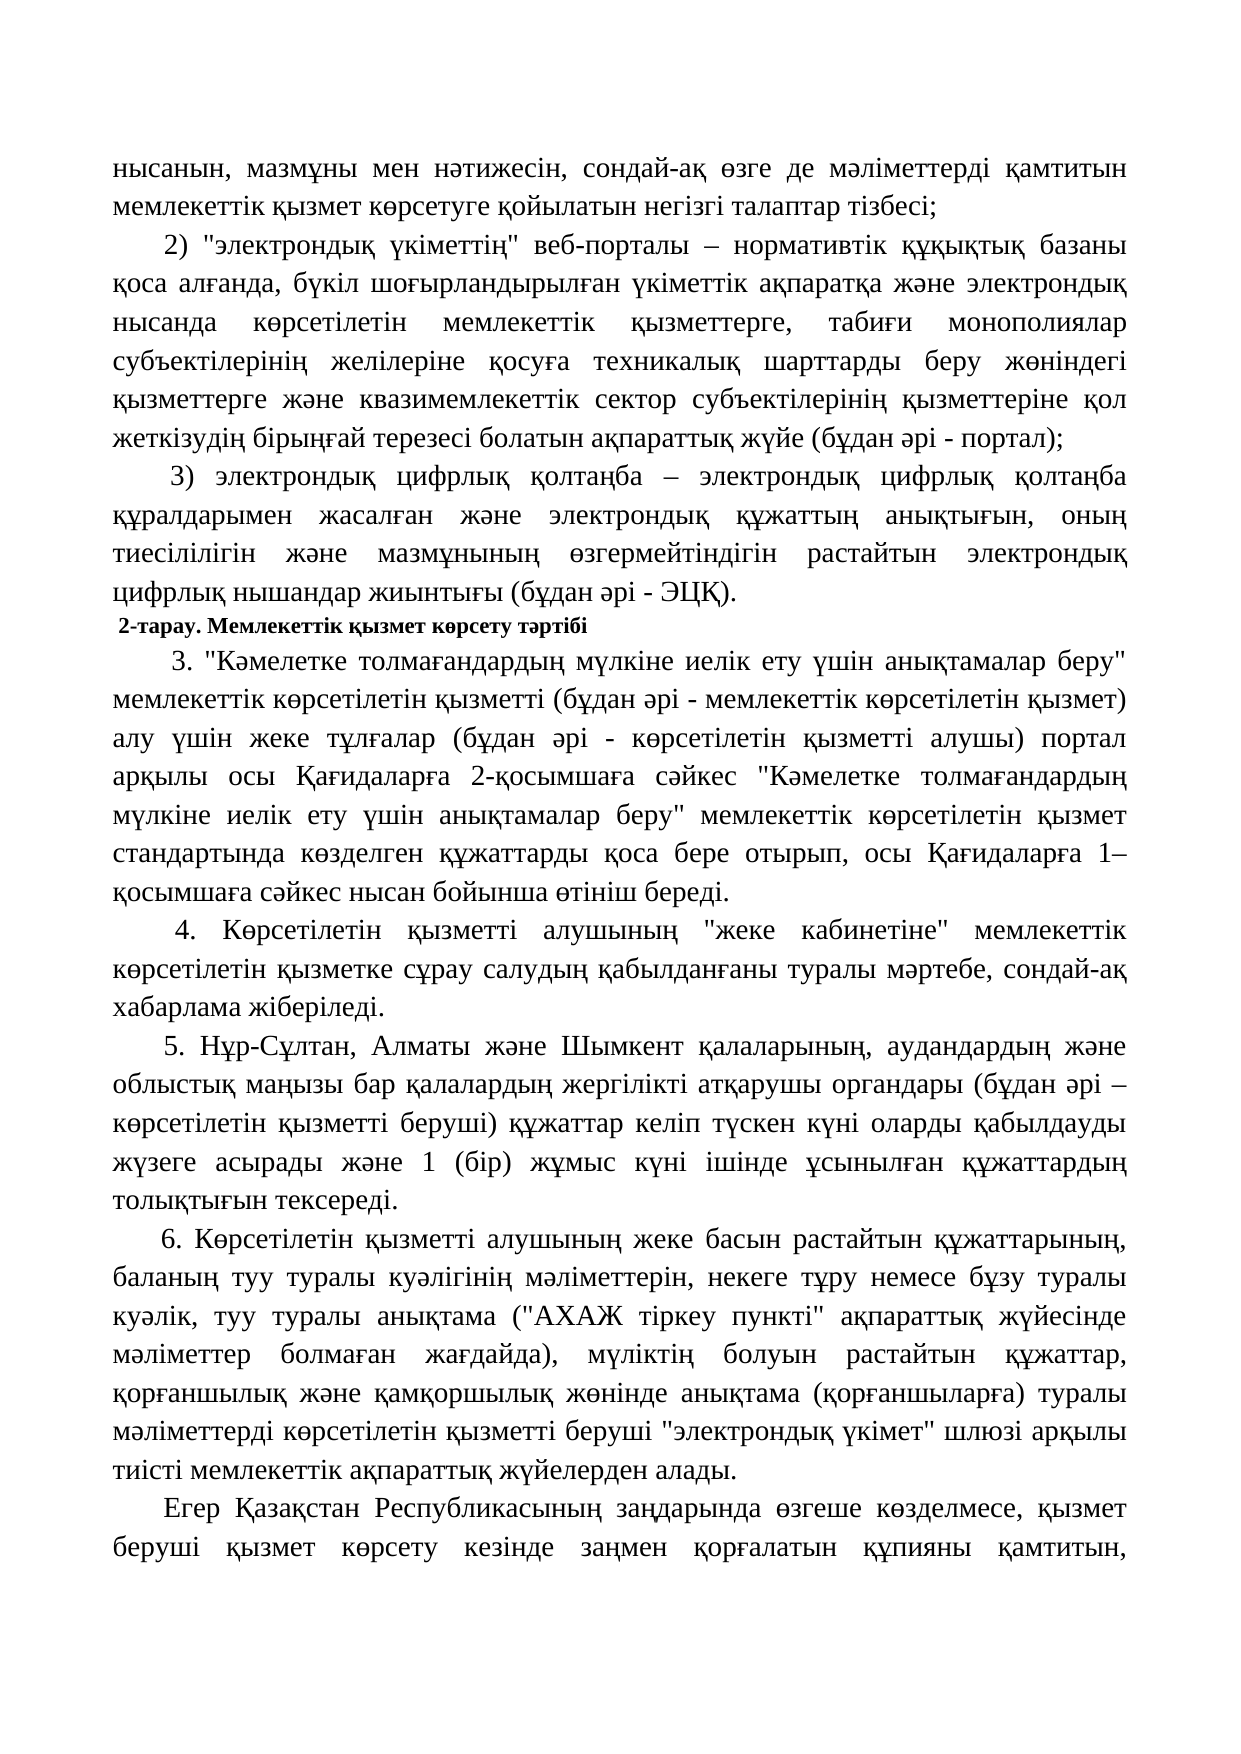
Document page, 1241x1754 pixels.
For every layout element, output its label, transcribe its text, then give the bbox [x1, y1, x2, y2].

text 5. Нұр-Сұлтан, Алматы және Шымкент қалаларының, аудандардың және облыстық маңызы бар қалалардың жергілікті атқарушы органдары (бұдан әрі – көрсетілетін қызметті беруші) құжаттар келіп түскен күні оларды қабылдауды жүзеге асырады және 1 (бір) жұмыс күні ішінде ұсынылған құжаттардың толықтығын тексереді. [112, 1028, 1128, 1216]
text 3) электрондық цифрлық қолтаңба – электрондық цифрлық қолтаңба құралдарымен жасалған және электрондық құжаттың анықтығын, оның тиесілілігін және мазмұнының өзгермейтіндігін растайтын электрондық цифрлық нышандар жиынтығы (бұдан әрі - ЭЦҚ). [112, 458, 1128, 607]
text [112, 1491, 1128, 1563]
text 4. Көрсетілетін қызметті алушының "жеке кабинетіне" мемлекеттік көрсетілетін қызметке сұрау салудың қабылданғаны туралы мәртебе, сондай-ақ хабарлама жіберіледі. [112, 912, 1128, 1023]
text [112, 150, 1128, 222]
text 6. Көрсетілетін қызметті алушының жеке басын растайтын құжаттарының, баланың туу туралы куәлігінің мәліметтерін, некеге тұру немесе бұзу туралы куәлік, туу туралы анықтама ("АХАЖ тіркеу пункті" ақпараттық жүйесінде мәліметтер болмаған жағдайда), мүліктің болуын растайтын құжаттар, қорғаншылық және қамқоршылық жөнінде анықтама (қорғаншыларға) туралы мәліметтерді көрсетілетін қызметті беруші "электрондық үкімет" шлюзі арқылы тиісті мемлекеттік ақпараттық жүйелерден алады. [112, 1221, 1128, 1486]
text 2) "электрондық үкіметтің" веб-порталы – нормативтік құқықтық базаны қоса алғанда, бүкіл шоғырландырылған үкіметтік ақпаратқа және электрондық нысанда көрсетілетін мемлекеттік қызметтерге, табиғи монополиялар субъектілерінің желілеріне қосуға техникалық шарттарды беру жөніндегі қызметтерге және квазимемлекеттік сектор субъектілерінің қызметтеріне қол жеткізудің бірыңғай терезесі болатын ақпараттық жүйе (бұдан әрі - портал); [112, 227, 1128, 453]
text 3. "Кәмелетке толмағандардың мүлкіне иелік ету үшін анықтамалар беру" мемлекеттік көрсетілетін қызметті (бұдан әрі - мемлекеттік көрсетілетін қызмет) алу үшін жеке тұлғалар (бұдан әрі - көрсетілетін қызметті алушы) портал арқылы осы Қағидаларға 2-қосымшаға сәйкес "Кәмелетке толмағандардың мүлкіне иелік ету үшін анықтамалар беру" мемлекеттік көрсетілетін қызмет стандартында көзделген құжаттарды қоса бере отырып, осы Қағидаларға 1–қосымшаға сәйкес нысан бойынша өтініш береді. [112, 643, 1128, 907]
text 2-тарау. Мемлекеттік қызмет көрсету тәртібі [112, 612, 1128, 639]
